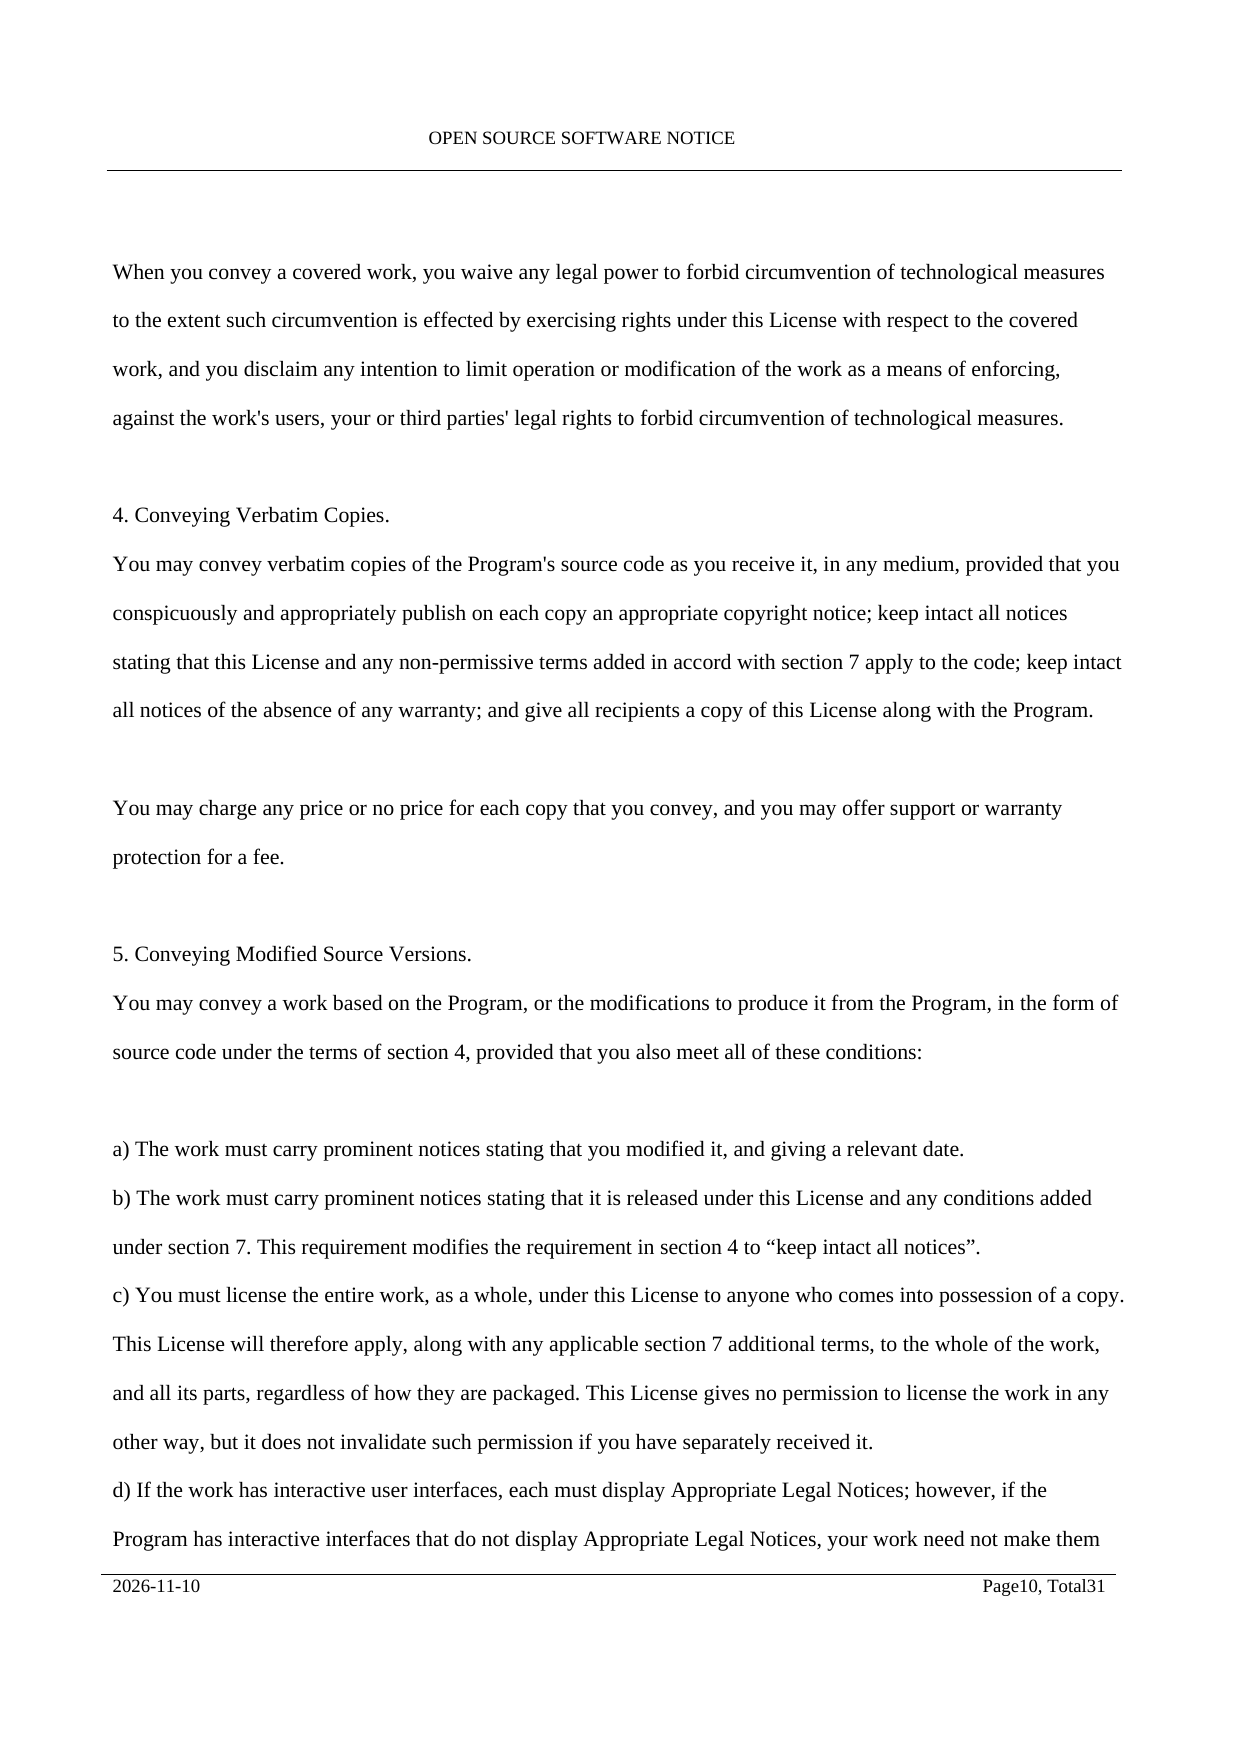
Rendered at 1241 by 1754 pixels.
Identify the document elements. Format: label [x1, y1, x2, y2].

text [112, 206, 1128, 1555]
